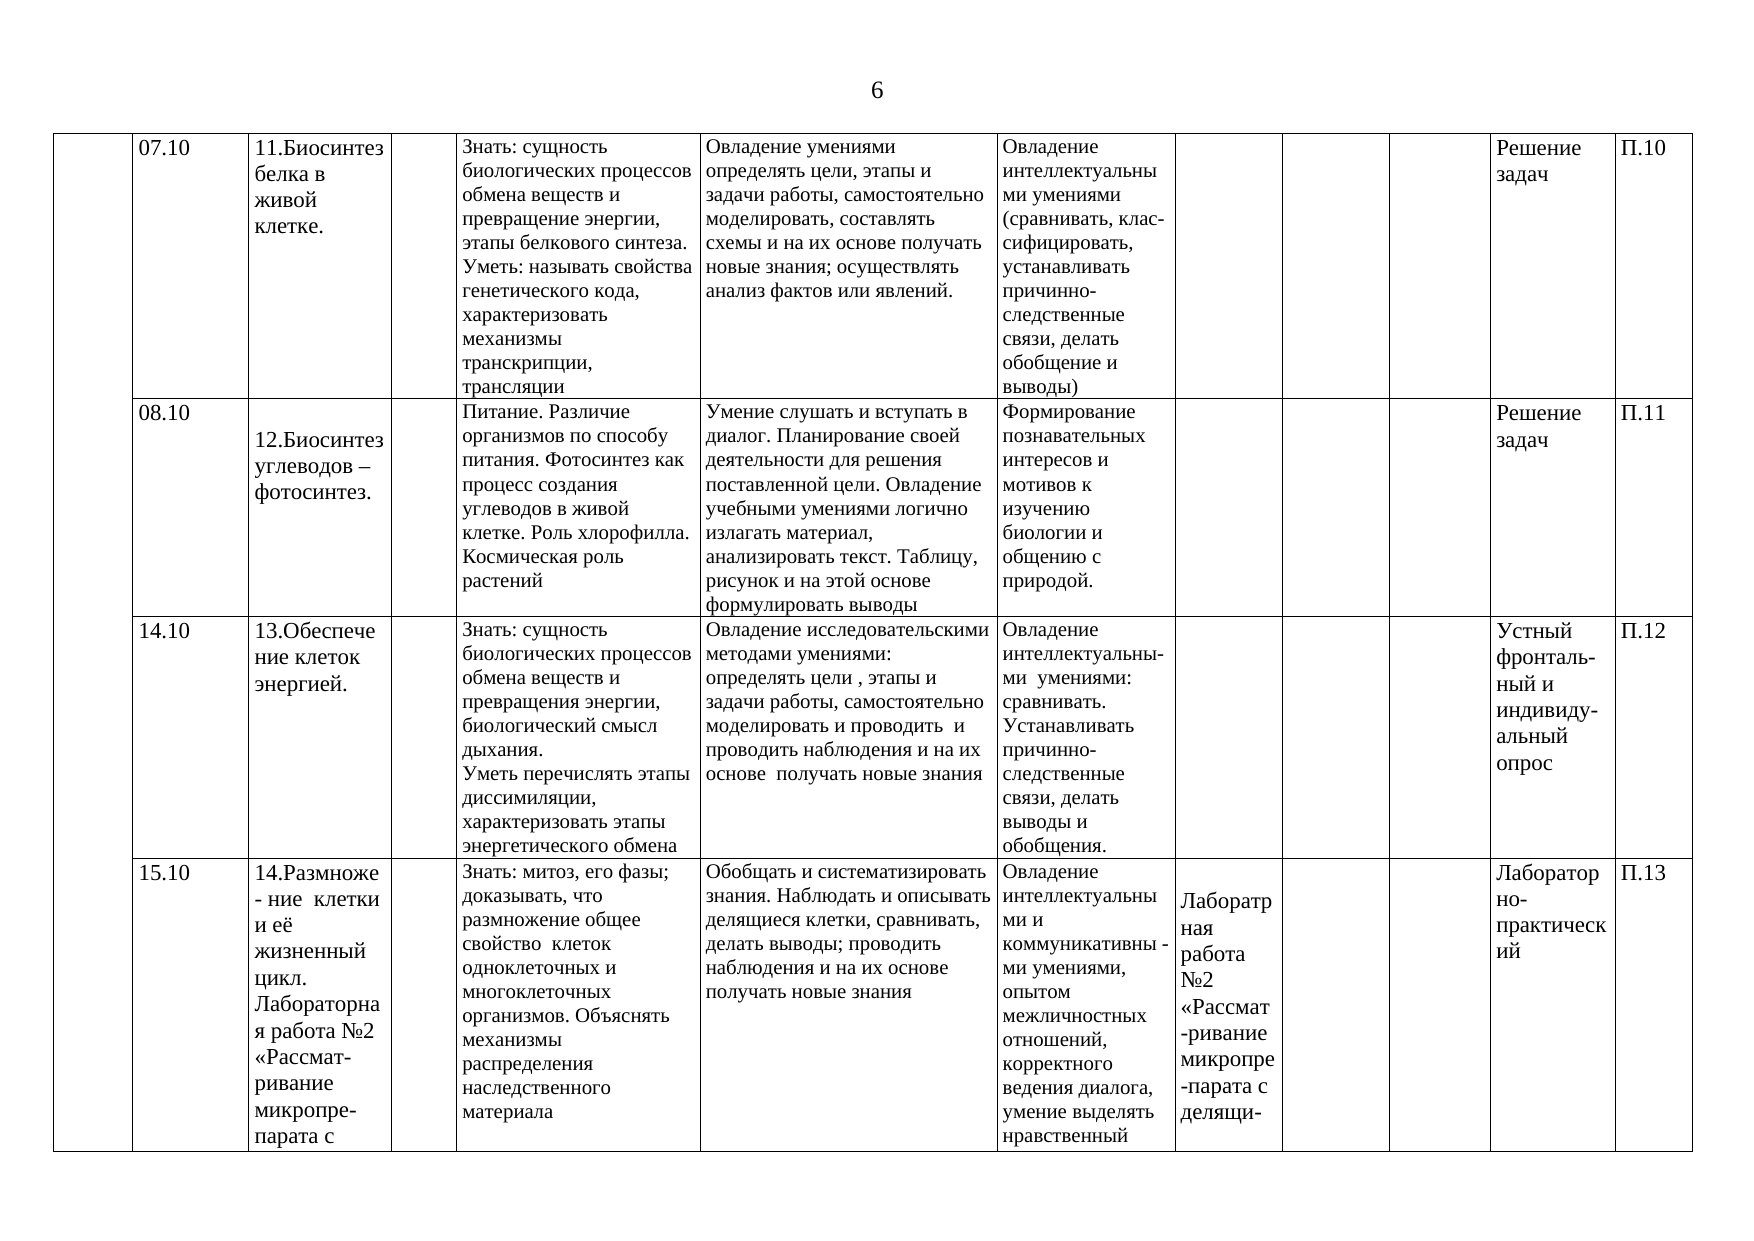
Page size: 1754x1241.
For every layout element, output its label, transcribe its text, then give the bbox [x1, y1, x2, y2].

table_cell [392, 399, 456, 616]
table_cell [1390, 134, 1490, 398]
table_cell Умение слушать и вступать в диалог. Планирование своей деятельности для решения поставленной цели. Овладение учебными умениями логично излагать материал, анализировать текст. Таблицу, рисунок и на этой основе формулировать выводы [701, 399, 997, 616]
table_cell 14.10 [133, 617, 248, 857]
table_cell [1390, 399, 1490, 616]
table_cell Решение задач [1491, 134, 1615, 398]
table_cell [1176, 859, 1282, 1151]
table_cell П.13 [1616, 859, 1692, 1151]
table_cell П.10 [1616, 134, 1692, 398]
table_cell Формирование познавательных интересов и мотивов к изучению биологии и общению с природой. [998, 399, 1175, 616]
table_cell Овладение интеллектуальны-ми умениями: сравнивать. Устанавливать причинно-следственные связи, делать выводы и обобщения. [998, 617, 1175, 857]
table_cell [1176, 399, 1282, 616]
table_cell 13.Обеспечение клеток энергией. [249, 617, 391, 857]
table_cell П.12 [1616, 617, 1692, 857]
table_cell [1283, 617, 1389, 857]
table_cell [1176, 617, 1282, 857]
table_cell Устный фронталь-ный и индивиду-альный опрос [1491, 617, 1615, 857]
table_cell Питание. Различие организмов по способу питания. Фотосинтез как процесс создания углеводов в живой клетке. Роль хлорофилла. Космическая роль растений [457, 399, 700, 616]
table_cell 15.10 [133, 859, 248, 1151]
table_cell Знать: сущность биологических процессов обмена веществ и превращения энергии, биологический смысл дыхания. Уметь перечислять этапы диссимиляции, характеризовать этапы энергетического обмена [457, 617, 700, 857]
table_cell 08.10 [133, 399, 248, 616]
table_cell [457, 859, 700, 1151]
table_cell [249, 859, 391, 1151]
table_cell Решение задач [1491, 399, 1615, 616]
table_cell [998, 859, 1175, 1151]
table_cell Овладение исследовательскими методами умениями: определять цели , этапы и задачи работы, самостоятельно моделировать и проводить и проводить наблюдения и на их основе получать новые знания [701, 617, 997, 857]
table_cell 12.Биосинтез углеводов – фотосинтез. [249, 399, 391, 616]
table_cell Овладение интеллектуальными умениями (сравнивать, клас-сифицировать, устанавливать причинно-следственные связи, делать обобщение и выводы) [998, 134, 1175, 398]
table_cell 11.Биосинтез белка в живой клетке. [249, 134, 391, 398]
table_cell [392, 134, 456, 398]
table_cell [1283, 134, 1389, 398]
table_cell Знать: сущность биологических процессов обмена веществ и превращение энергии, этапы белкового синтеза. Уметь: называть свойства генетического кода, характеризовать механизмы транскрипции, трансляции [457, 134, 700, 398]
table_cell 07.10 [133, 134, 248, 398]
table_cell Овладение умениями определять цели, этапы и задачи работы, самостоятельно моделировать, составлять схемы и на их основе получать новые знания; осуществлять анализ фактов или явлений. [701, 134, 997, 398]
table_cell [1390, 859, 1490, 1151]
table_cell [1491, 859, 1615, 1151]
table_cell [1390, 617, 1490, 857]
table_cell П.11 [1616, 399, 1692, 616]
table_cell [1176, 134, 1282, 398]
table_cell [1283, 399, 1389, 616]
table_cell [392, 617, 456, 857]
table_cell [1283, 859, 1389, 1151]
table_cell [701, 859, 997, 1151]
table_cell [392, 859, 456, 1151]
